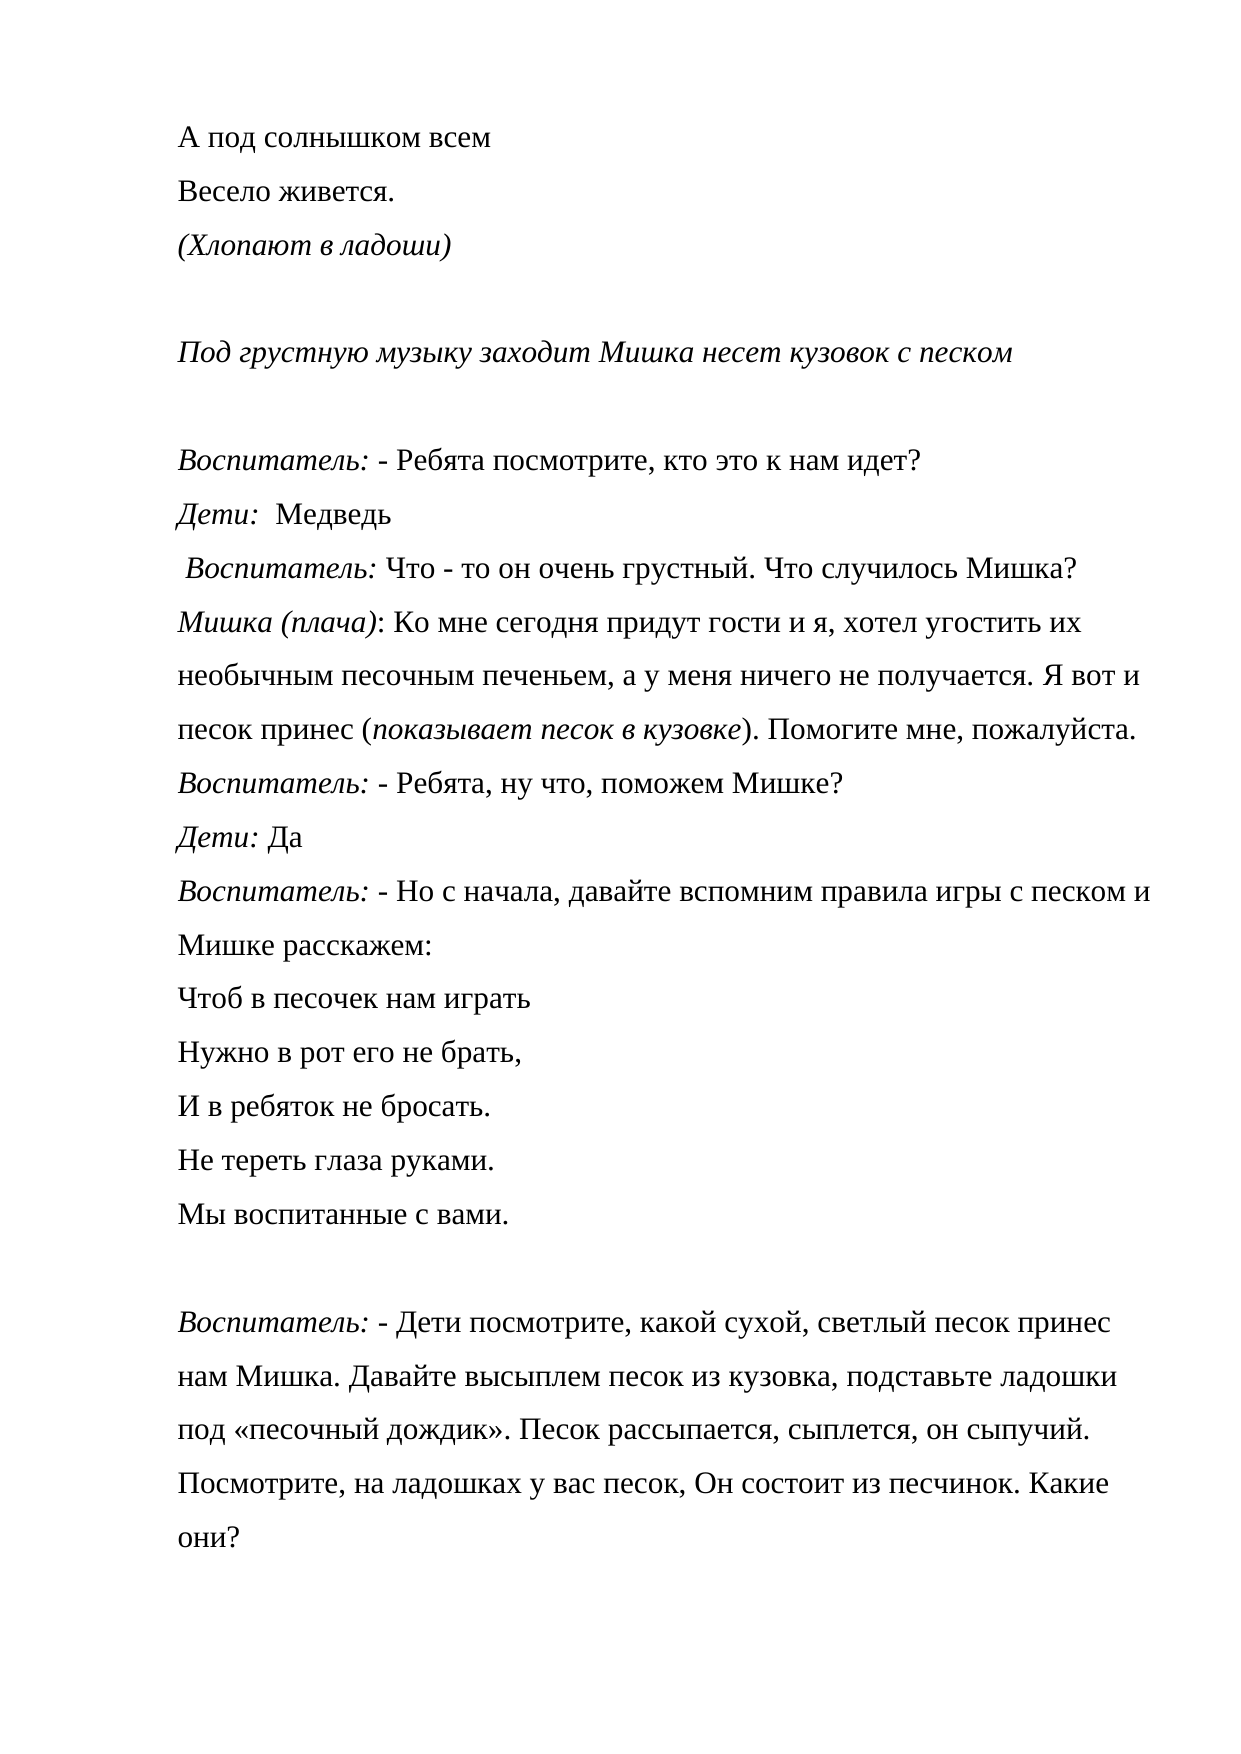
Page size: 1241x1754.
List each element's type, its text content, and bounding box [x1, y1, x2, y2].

text Дети: Да Воспитатель: - Но с начала, давайте вспомним правила игры с песком и Мишке расскажем: Чтоб в песочек нам играть [177, 818, 1152, 1016]
text Дети: Медведь Воспитатель: Что - то он очень грустный. Что случилось Мишка? Мишка (плача): Ко мне сегодня придут гости и я, хотел угостить их необычным песочным печеньем, а у меня ничего не получается. Я вот и песок принес (показывает песок в кузовке). Помогите мне, пожалуйста. Воспитатель: - Ребята, ну что, поможем Мишке? [177, 495, 1152, 800]
text Нужно в рот его не брать, И в ребяток не бросать. Не тереть глаза руками. [177, 1034, 1152, 1177]
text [177, 118, 1152, 477]
text Мы воспитанные с вами. Воспитатель: - Дети посмотрите, какой сухой, светлый песок принес нам Мишка. Давайте высыплем песок из кузовка, подставьте ладошки под «песочный дождик». Песок рассыпается, сыплется, он сыпучий. Посмотрите, на ладошках у вас песок, Он состоит из песчинок. Какие они? [177, 1195, 1152, 1554]
